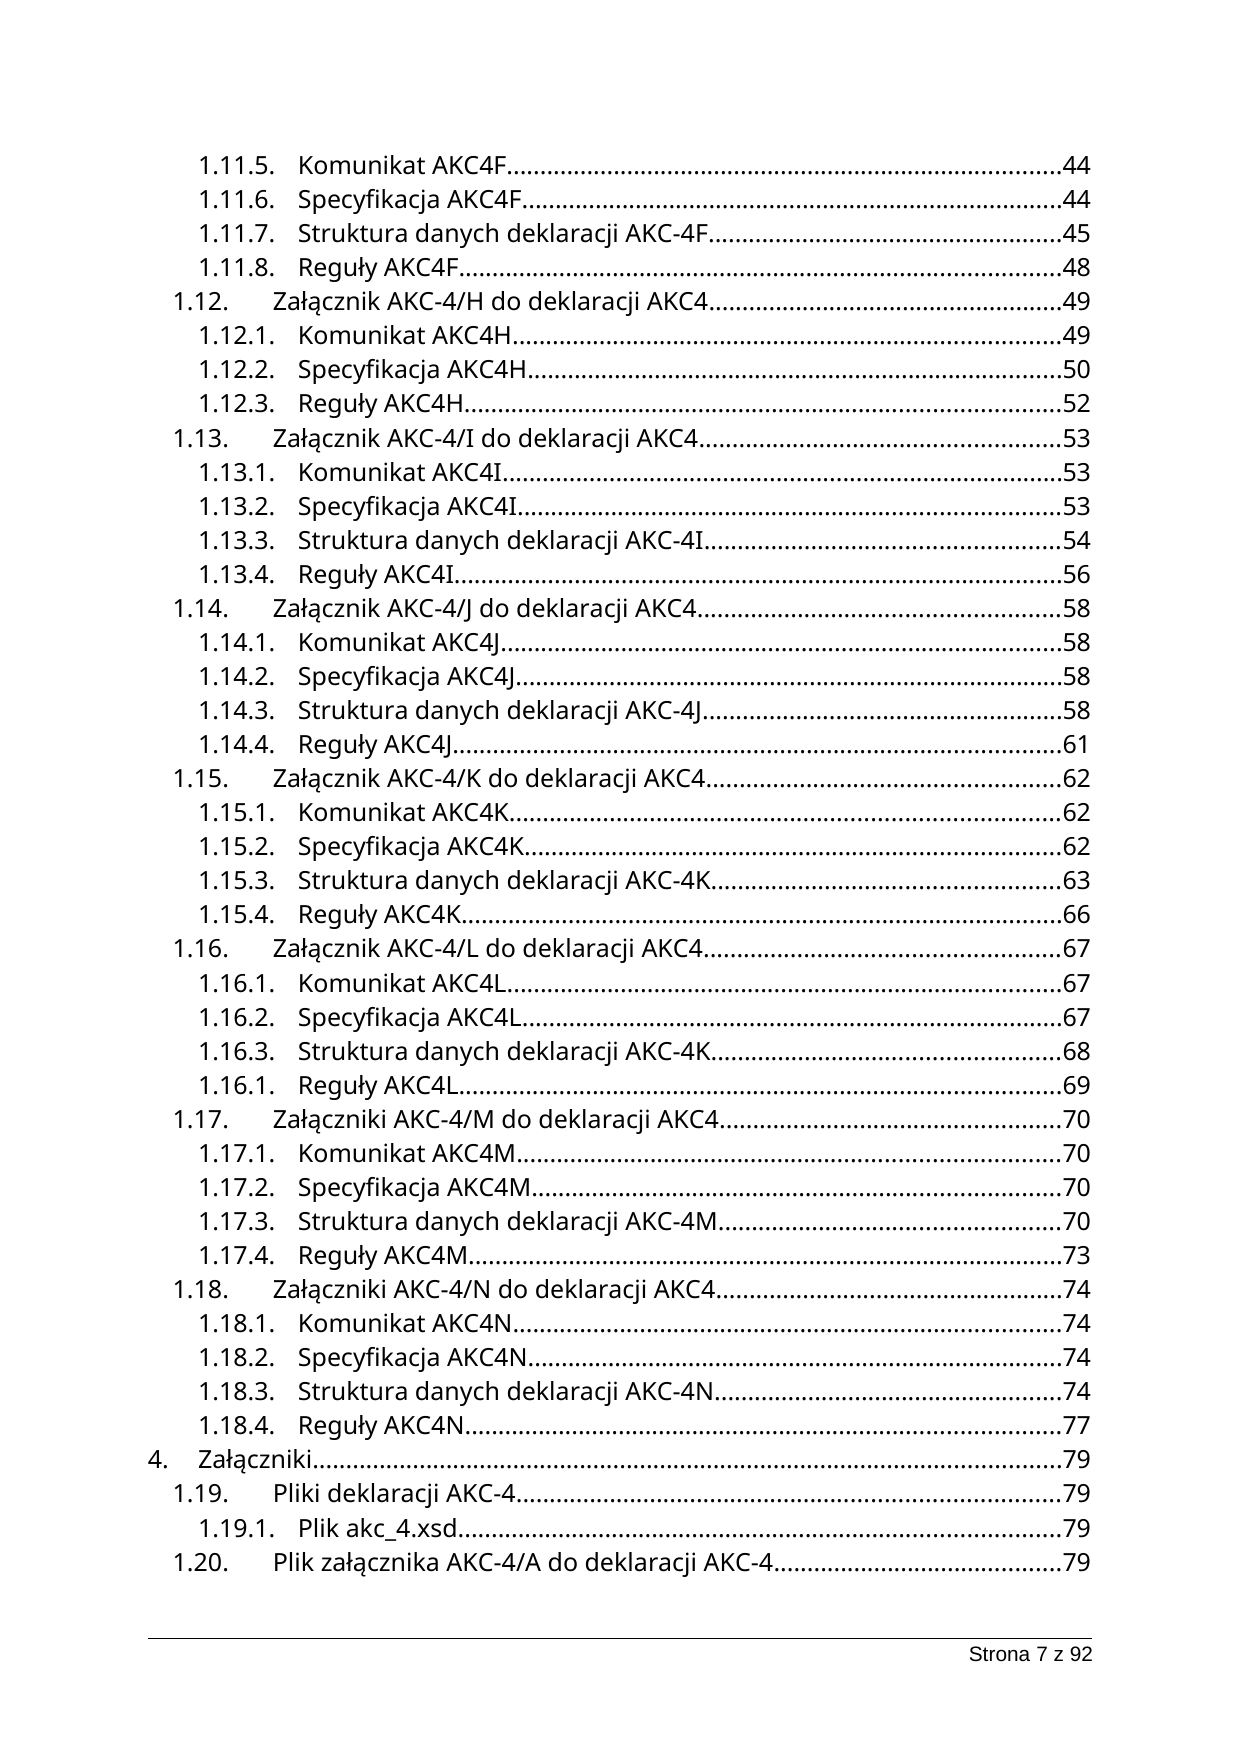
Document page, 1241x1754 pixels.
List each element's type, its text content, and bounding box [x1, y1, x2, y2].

text 1.12.1. Komunikat AKC4H 49 [198, 318, 1092, 352]
text 1.18. Załączniki AKC-4/N do deklaracji AKC4 74 [172, 1272, 1092, 1306]
text 1.12. Załącznik AKC-4/H do deklaracji AKC4 49 [172, 284, 1092, 318]
text 1.11.6. Specyfikacja AKC4F 44 [198, 182, 1092, 216]
text 1.16.1. Reguły AKC4L 69 [198, 1067, 1092, 1101]
text 1.14.3. Struktura danych deklaracji AKC-4J 58 [198, 693, 1092, 727]
text 1.13. Załącznik AKC-4/I do deklaracji AKC4 53 [172, 420, 1092, 454]
text 1.17.1. Komunikat AKC4M 70 [198, 1136, 1092, 1169]
text 1.13.4. Reguły AKC4I 56 [198, 556, 1092, 591]
text 1.11.8. Reguły AKC4F 48 [198, 250, 1092, 284]
text 1.16.2. Specyfikacja AKC4L 67 [198, 999, 1092, 1033]
text 1.11.7. Struktura danych deklaracji AKC-4F 45 [198, 216, 1092, 250]
text 1.13.3. Struktura danych deklaracji AKC-4I 54 [198, 522, 1092, 556]
text 1.15.2. Specyfikacja AKC4K 62 [198, 829, 1092, 863]
text 1.19. Pliki deklaracji AKC-4 79 [172, 1476, 1092, 1510]
text 1.18.4. Reguły AKC4N 77 [198, 1408, 1092, 1442]
text 1.18.3. Struktura danych deklaracji AKC-4N 74 [198, 1374, 1092, 1408]
text 1.17.3. Struktura danych deklaracji AKC-4M 70 [198, 1204, 1092, 1238]
text 1.17. Załączniki AKC-4/M do deklaracji AKC4 70 [172, 1101, 1092, 1136]
text 1.14. Załącznik AKC-4/J do deklaracji AKC4 58 [172, 591, 1092, 624]
text 4. Załączniki 79 [148, 1442, 1092, 1476]
text 1.17.2. Specyfikacja AKC4M 70 [198, 1169, 1092, 1204]
text 1.15. Załącznik AKC-4/K do deklaracji AKC4 62 [172, 761, 1092, 795]
text 1.18.2. Specyfikacja AKC4N 74 [198, 1340, 1092, 1374]
text 1.18.1. Komunikat AKC4N 74 [198, 1306, 1092, 1340]
text 1.12.2. Specyfikacja AKC4H 50 [198, 352, 1092, 386]
text 1.15.3. Struktura danych deklaracji AKC-4K 63 [198, 863, 1092, 897]
text 1.20. Plik załącznika AKC-4/A do deklaracji AKC-4 79 [172, 1544, 1092, 1578]
text 1.16.3. Struktura danych deklaracji AKC-4K 68 [198, 1033, 1092, 1067]
text 1.12.3. Reguły AKC4H 52 [198, 386, 1092, 420]
text 1.14.1. Komunikat AKC4J 58 [198, 624, 1092, 659]
text 1.13.2. Specyfikacja AKC4I 53 [198, 488, 1092, 522]
text 1.19.1. Plik akc_4.xsd 79 [198, 1510, 1092, 1544]
text 1.11.5. Komunikat AKC4F 44 [198, 148, 1092, 182]
text 1.14.4. Reguły AKC4J 61 [198, 727, 1092, 761]
text 1.16.1. Komunikat AKC4L 67 [198, 965, 1092, 999]
text 1.13.1. Komunikat AKC4I 53 [198, 454, 1092, 488]
text 1.17.4. Reguły AKC4M 73 [198, 1238, 1092, 1272]
text 1.14.2. Specyfikacja AKC4J 58 [198, 659, 1092, 693]
text 1.16. Załącznik AKC-4/L do deklaracji AKC4 67 [172, 931, 1092, 965]
text 1.15.4. Reguły AKC4K 66 [198, 897, 1092, 931]
text 1.15.1. Komunikat AKC4K 62 [198, 795, 1092, 829]
